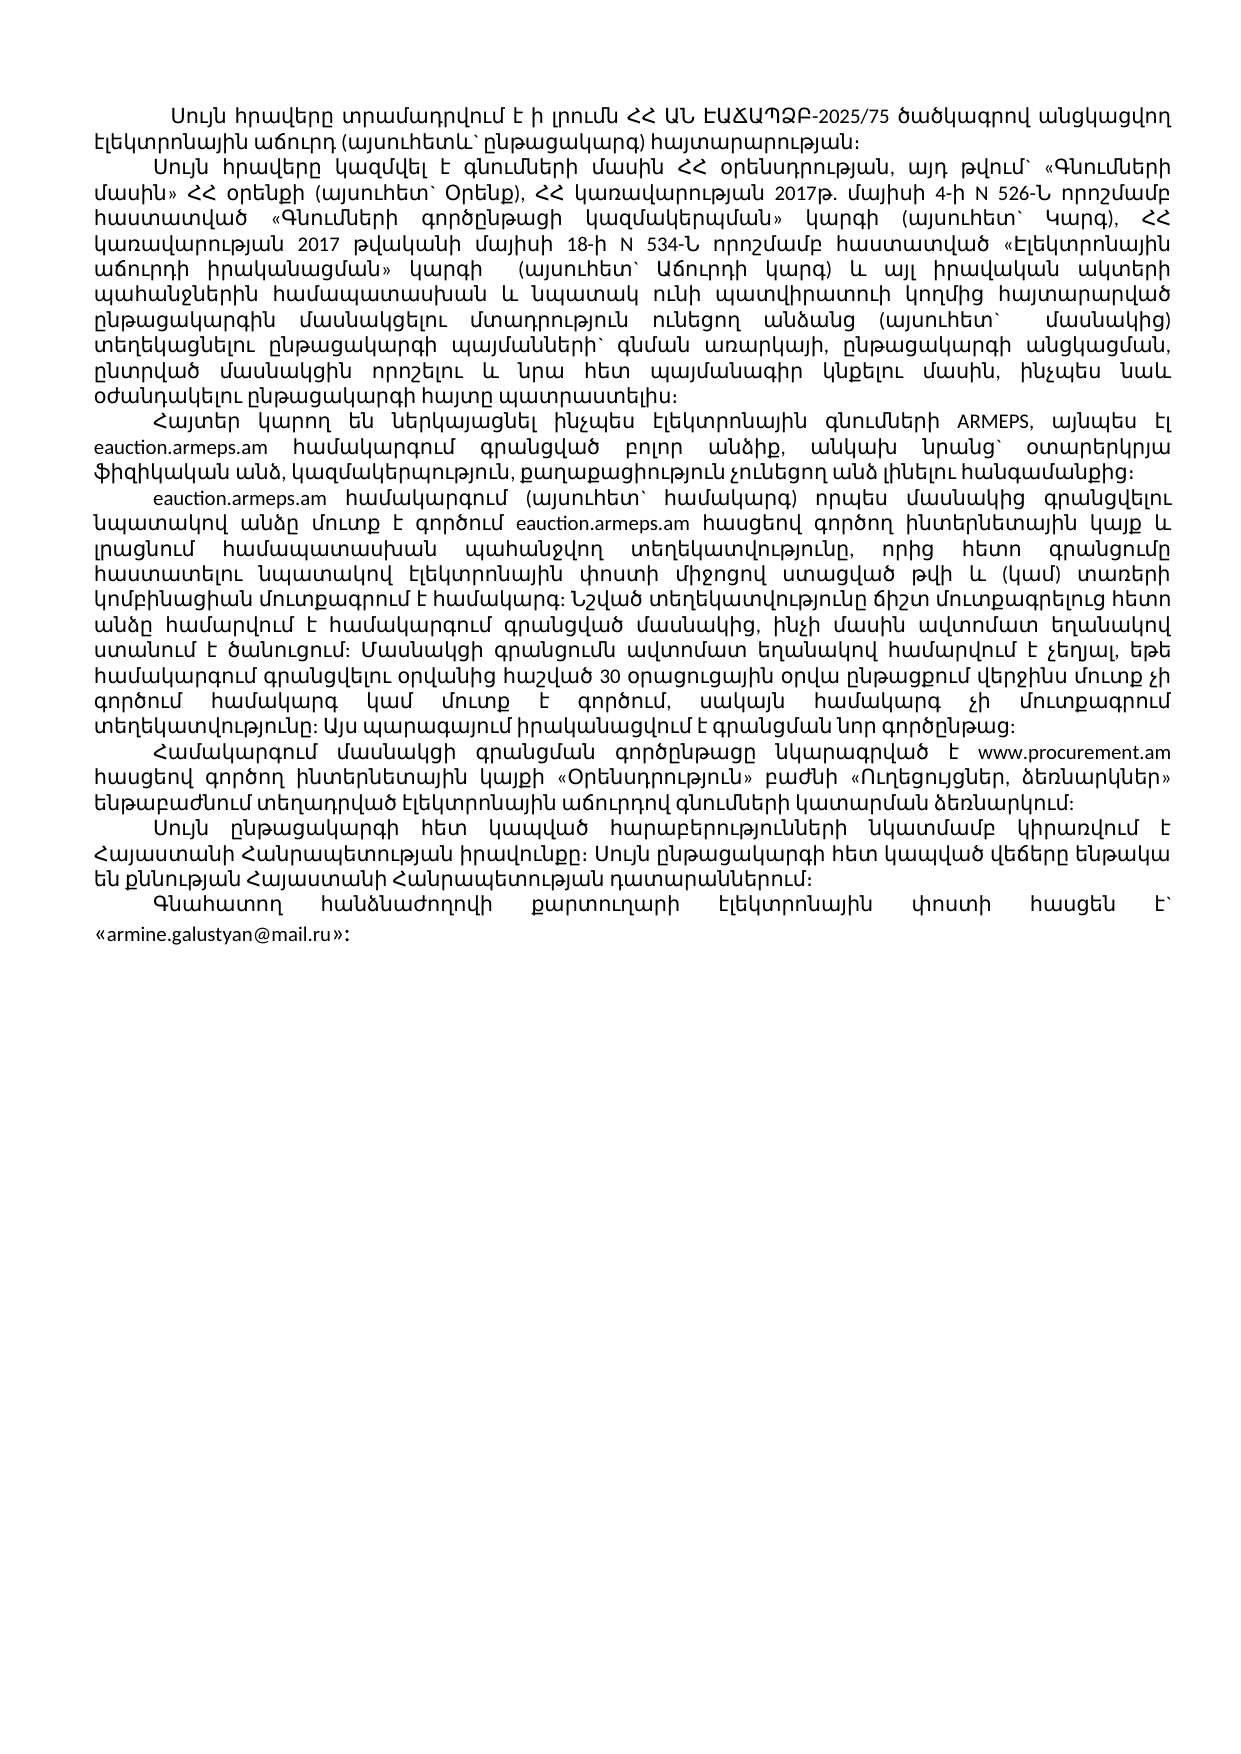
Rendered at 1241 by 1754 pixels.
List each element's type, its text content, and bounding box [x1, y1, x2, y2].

text Սույն հրավերը կազմվել է գնումների մասին ՀՀ օրենսդրության, այդ թվում` «Գնումների մասին» ՀՀ օրենքի (այսուհետ` Օրենք), ՀՀ կառավարության 2017թ. մայիսի 4-ի N 526-Ն որոշմամբ հաստատված «Գնումների գործընթացի կազմակերպման» կարգի (այսուհետ` Կարգ), ՀՀ կառավարության 2017 թվականի մայիսի 18-ի N 534-Ն որոշմամբ հաստատված «Էլեկտրոնային աճուրդի իրականացման» կարգի (այսուհետ` Աճուրդի կարգ) և այլ իրավական ակտերի պահանջներին համապատասխան և նպատակ ունի պատվիրատուի կողմից հայտարարված ընթացակարգին մասնակցելու մտադրություն ունեցող անձանց (այսուհետ` մասնակից) տեղեկացնելու ընթացակարգի պայմանների` գնման առարկայի, ընթացակարգի անցկացման, ընտրված մասնակցին որոշելու և նրա հետ պայմանագիր կնքելու մասին, ինչպես նաև օժանդակելու ընթացակարգի հայտը պատրաստելիս։ [94, 154, 1171, 409]
text Գնահատող հանձնաժողովի քարտուղարի էլեկտրոնային փոստի հասցեն է` «armine.galustyan@mail.ru»: [94, 892, 1171, 948]
text Սույն ընթացակարգի հետ կապված հարաբերությունների նկատմամբ կիրառվում է Հայաստանի Հանրապետության իրավունքը։ Սույն ընթացակարգի հետ կապված վեճերը ենթակա են քննության Հայաստանի Հանրապետության դատարաններում։ [94, 815, 1171, 892]
text Համակարգում մասնակցի գրանցման գործընթացը նկարագրված է www.procurement.am հասցեով գործող ինտերնետային կայքի «Օրենսդրություն» բաժնի «Ուղեցույցներ, ձեռնարկներ» ենթաբաժնում տեղադրված էլեկտրոնային աճուրդով գնումների կատարման ձեռնարկում: [94, 739, 1171, 815]
text Սույն հրավերը տրամադրվում է ի լրումն ՀՀ ԱՆ ԷԱՃԱՊՁԲ-2025/75 ծածկագրով անցկացվող էլեկտրոնային աճուրդ (այսուհետև` ընթացակարգ) հայտարարության։ [94, 104, 1171, 154]
text Հայտեր կարող են ներկայացնել ինչպես էլեկտրոնային գնումների ARMEPS, այնպես էլ eauction.armeps.am համակարգում գրանցված բոլոր անձիք, անկախ նրանց` օտարերկրյա ֆիզիկական անձ, կազմակերպություն, քաղաքացիություն չունեցող անձ լինելու հանգամանքից։ [94, 409, 1171, 485]
text eauction.armeps.am համակարգում (այսուհետ` համակարգ) որպես մասնակից գրանցվելու նպատակով անձը մուտք է գործում eauction.armeps.am հասցեով գործող ինտերնետային կայք և լրացնում համապատասխան պահանջվող տեղեկատվությունը, որից հետո գրանցումը հաստատելու նպատակով էլեկտրոնային փոստի միջոցով ստացված թվի և (կամ) տառերի կոմբինացիան մուտքագրում է համակարգ: Նշված տեղեկատվությունը ճիշտ մուտքագրելուց հետո անձը համարվում է համակարգում գրանցված մասնակից, ինչի մասին ավտոմատ եղանակով ստանում է ծանուցում: Մասնակցի գրանցումն ավտոմատ եղանակով համարվում է չեղյալ, եթե համակարգում գրանցվելու օրվանից հաշված 30 օրացուցային օրվա ընթացքում վերջինս մուտք չի գործում համակարգ կամ մուտք է գործում, սակայն համակարգ չի մուտքագրում տեղեկատվությունը: Այս պարագայում իրականացվում է գրանցման նոր գործընթաց: [94, 485, 1171, 739]
